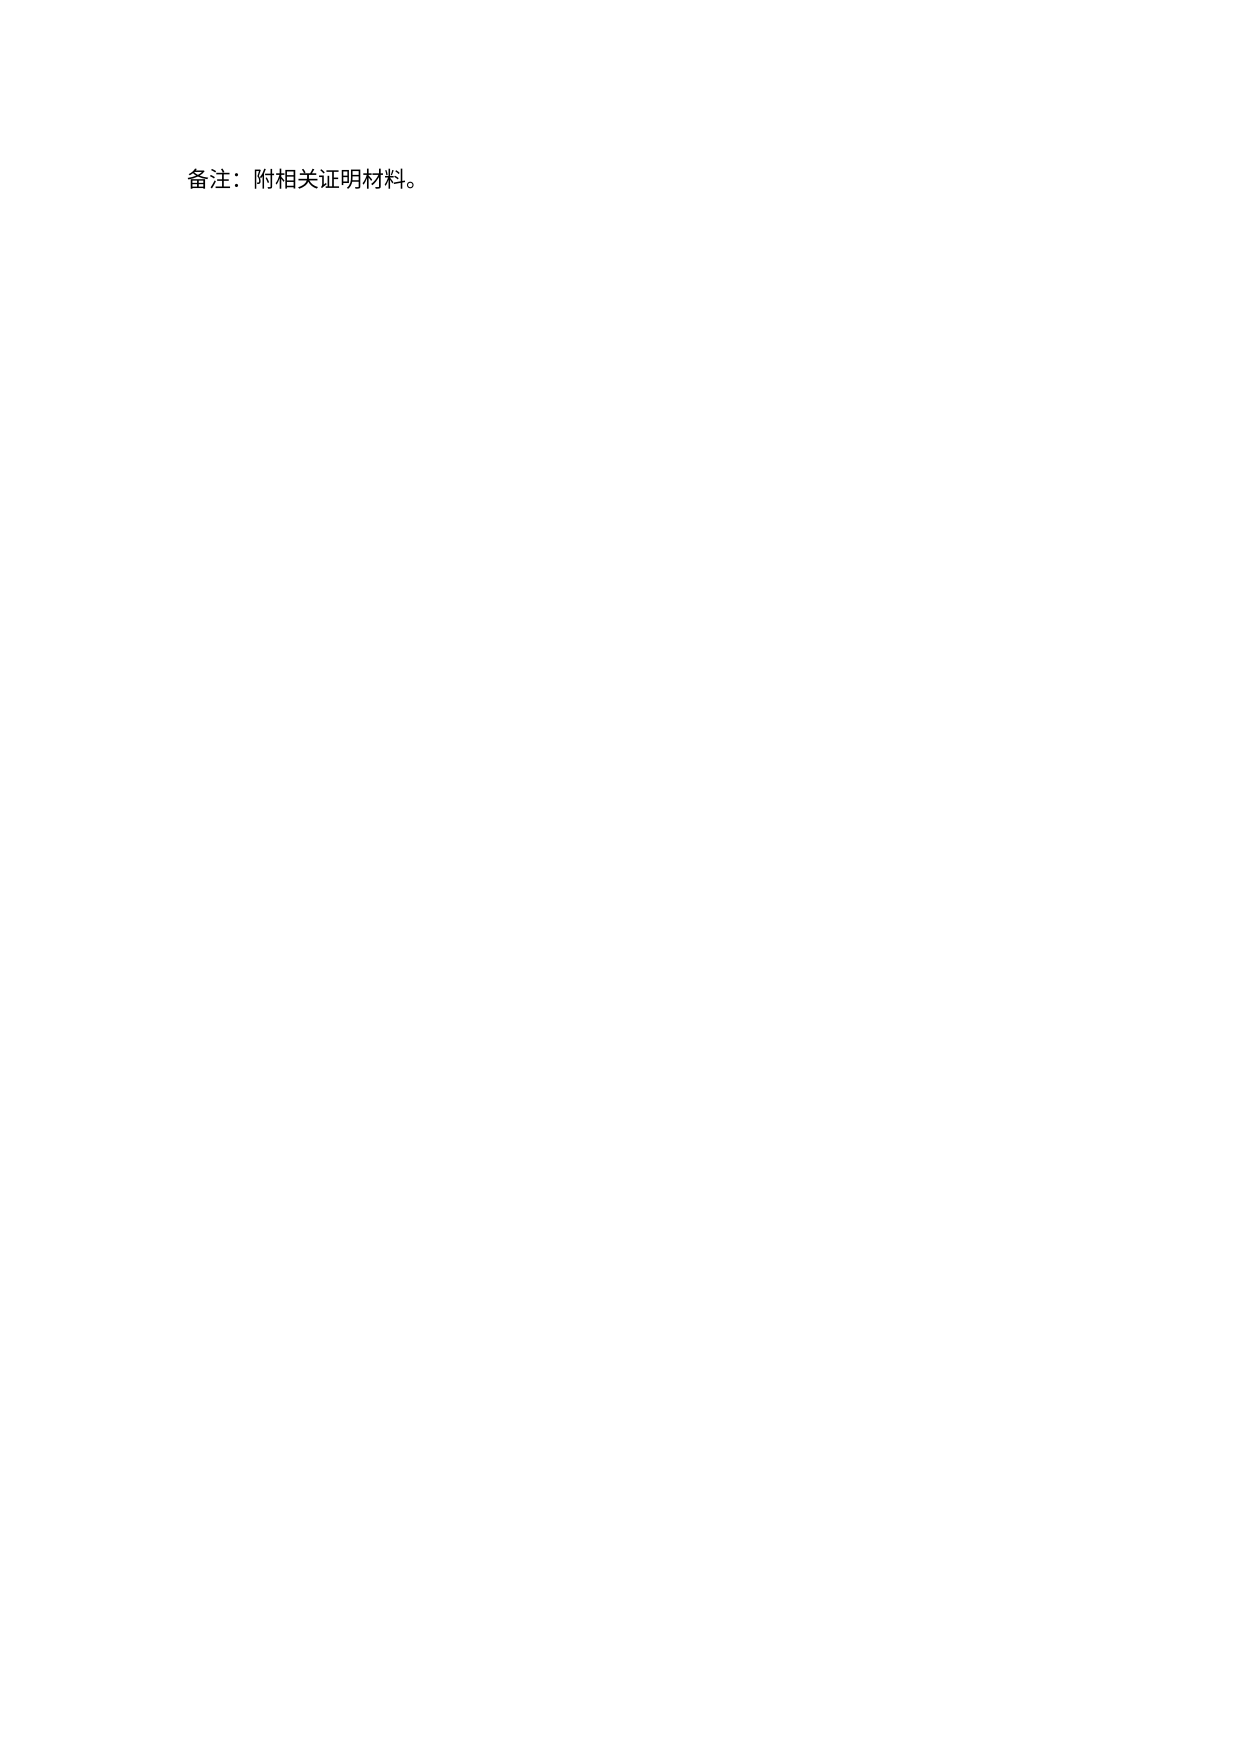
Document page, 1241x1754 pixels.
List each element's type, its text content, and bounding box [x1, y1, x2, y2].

text 备注：附相关证明材料。 [187, 162, 1053, 194]
